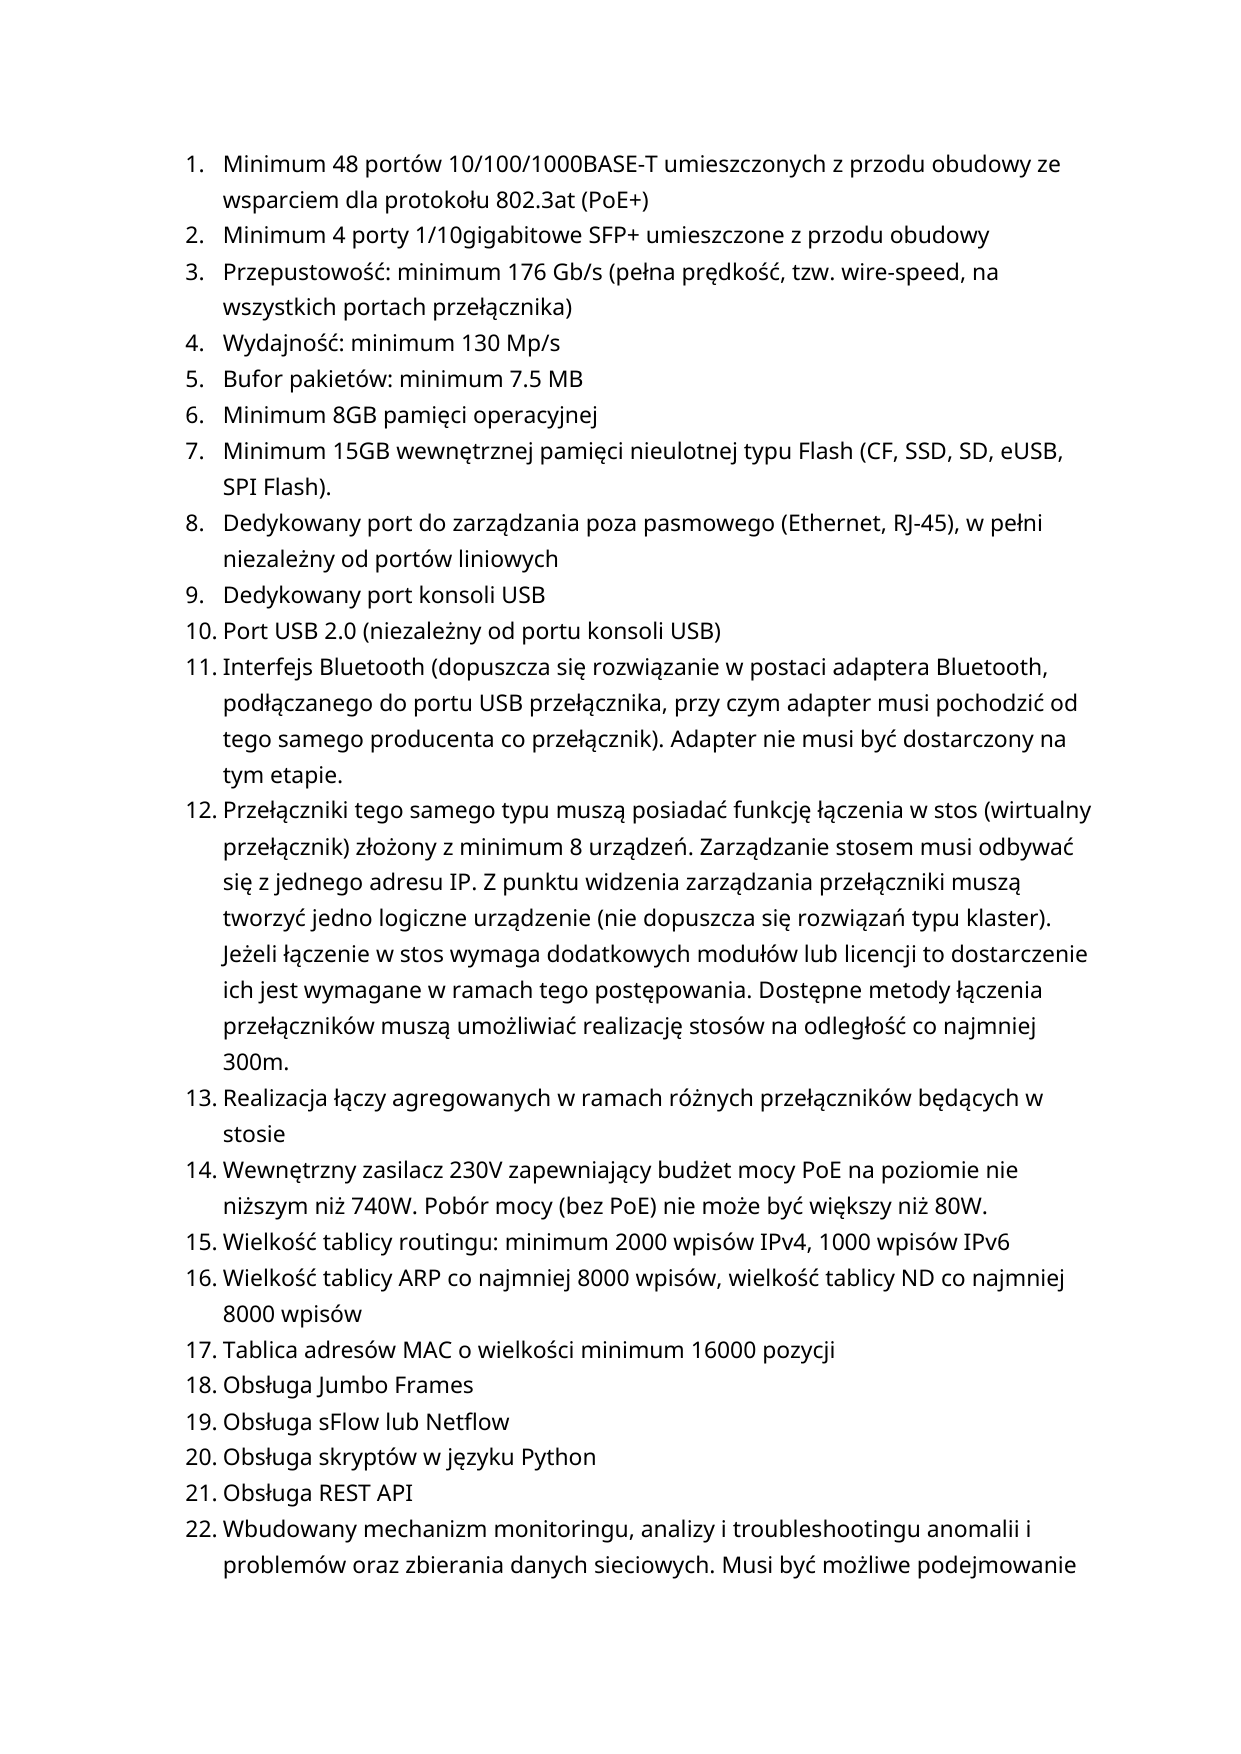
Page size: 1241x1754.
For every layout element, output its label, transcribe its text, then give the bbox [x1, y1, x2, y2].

list Obsługa skryptów w języku Python [185, 1441, 1093, 1473]
list Port USB 2.0 (niezależny od portu konsoli USB) [185, 615, 1093, 646]
list Realizacja łączy agregowanych w ramach różnych przełączników będących w stosie [185, 1082, 1093, 1149]
list Tablica adresów MAC o wielkości minimum 16000 pozycji [185, 1333, 1093, 1365]
list Minimum 4 porty 1/10gigabitowe SFP+ umieszczone z przodu obudowy [185, 219, 1093, 251]
list Przepustowość: minimum 176 Gb/s (pełna prędkość, tzw. wire-speed, na wszystkich portach przełącznika) [185, 255, 1093, 323]
list Wewnętrzny zasilacz 230V zapewniający budżet mocy PoE na poziomie nie niższym niż 740W. Pobór mocy (bez PoE) nie może być większy niż 80W. [185, 1154, 1093, 1221]
list Bufor pakietów: minimum 7.5 MB [185, 363, 1093, 394]
list Minimum 48 portów 10/100/1000BASE-T umieszczonych z przodu obudowy ze wsparciem dla protokołu 802.3at (PoE+) [185, 148, 1093, 215]
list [185, 1513, 1093, 1580]
list Minimum 8GB pamięci operacyjnej [185, 399, 1093, 430]
list Wydajność: minimum 130 Mp/s [185, 327, 1093, 358]
list Przełączniki tego samego typu muszą posiadać funkcję łączenia w stos (wirtualny przełącznik) złożony z minimum 8 urządzeń. Zarządzanie stosem musi odbywać się z jednego adresu IP. Z punktu widzenia zarządzania przełączniki muszą tworzyć jedno logiczne urządzenie (nie dopuszcza się rozwiązań typu klaster). Jeżeli łączenie w stos wymaga dodatkowych modułów lub licencji to dostarczenie ich jest wymagane w ramach tego postępowania. Dostępne metody łączenia przełączników muszą umożliwiać realizację stosów na odległość co najmniej 300m. [185, 794, 1093, 1077]
list Dedykowany port do zarządzania poza pasmowego (Ethernet, RJ-45), w pełni niezależny od portów liniowych [185, 507, 1093, 574]
list Obsługa Jumbo Frames [185, 1369, 1093, 1401]
list Wielkość tablicy routingu: minimum 2000 wpisów IPv4, 1000 wpisów IPv6 [185, 1226, 1093, 1257]
list Minimum 15GB wewnętrznej pamięci nieulotnej typu Flash (CF, SSD, SD, eUSB, SPI Flash). [185, 435, 1093, 502]
list Obsługa REST API [185, 1477, 1093, 1508]
list Wielkość tablicy ARP co najmniej 8000 wpisów, wielkość tablicy ND co najmniej 8000 wpisów [185, 1262, 1093, 1329]
list Dedykowany port konsoli USB [185, 579, 1093, 610]
list Interfejs Bluetooth (dopuszcza się rozwiązanie w postaci adaptera Bluetooth, podłączanego do portu USB przełącznika, przy czym adapter musi pochodzić od tego samego producenta co przełącznik). Adapter nie musi być dostarczony na tym etapie. [185, 651, 1093, 790]
list Obsługa sFlow lub Netflow [185, 1405, 1093, 1437]
